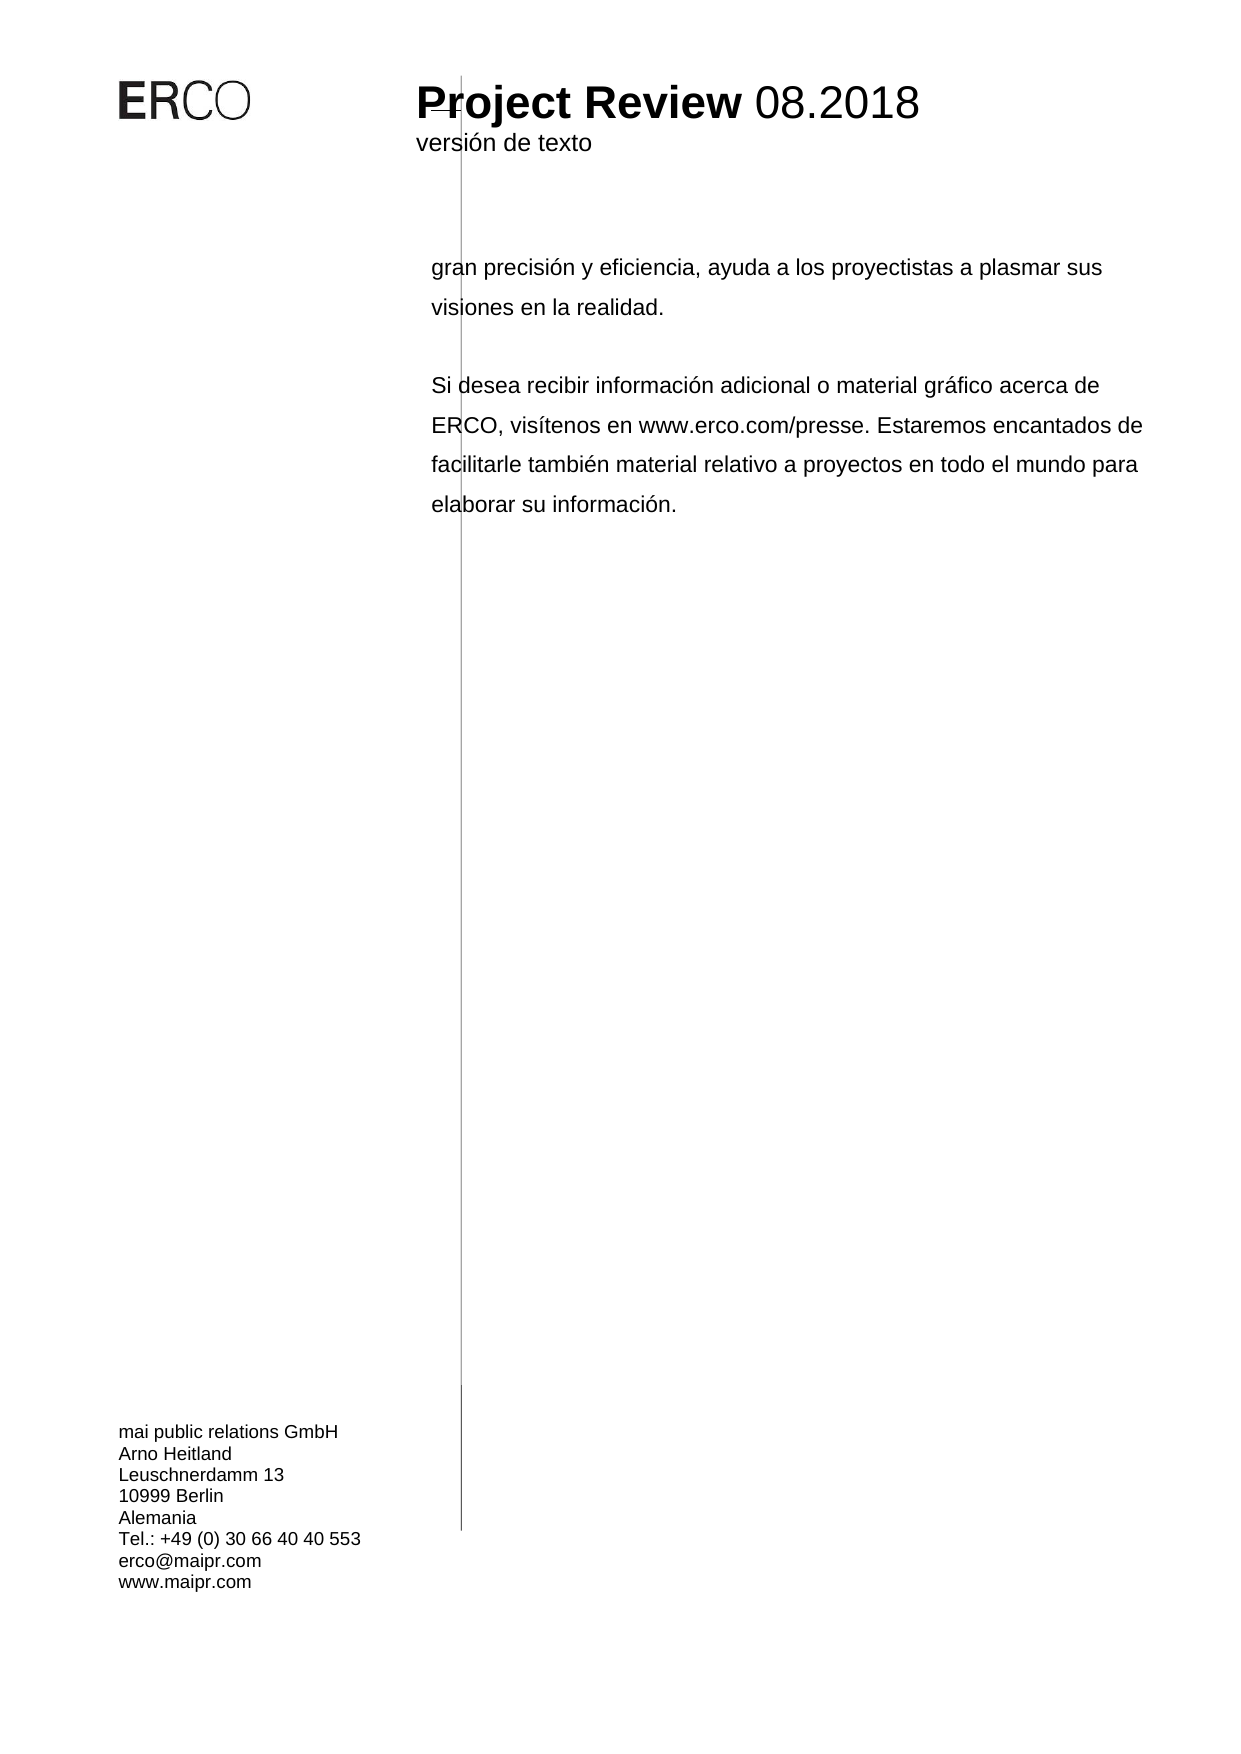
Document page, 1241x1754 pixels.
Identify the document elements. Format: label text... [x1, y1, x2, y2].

text Si desea recibir información adicional o material gráfico acerca de ERCO, visítenos en www.erco.com/presse. Estaremos encantados de facilitarle también material relativo a proyectos en todo el mundo para elaborar su información. [431, 372, 1152, 517]
picture [118, 79, 251, 121]
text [431, 254, 1152, 320]
